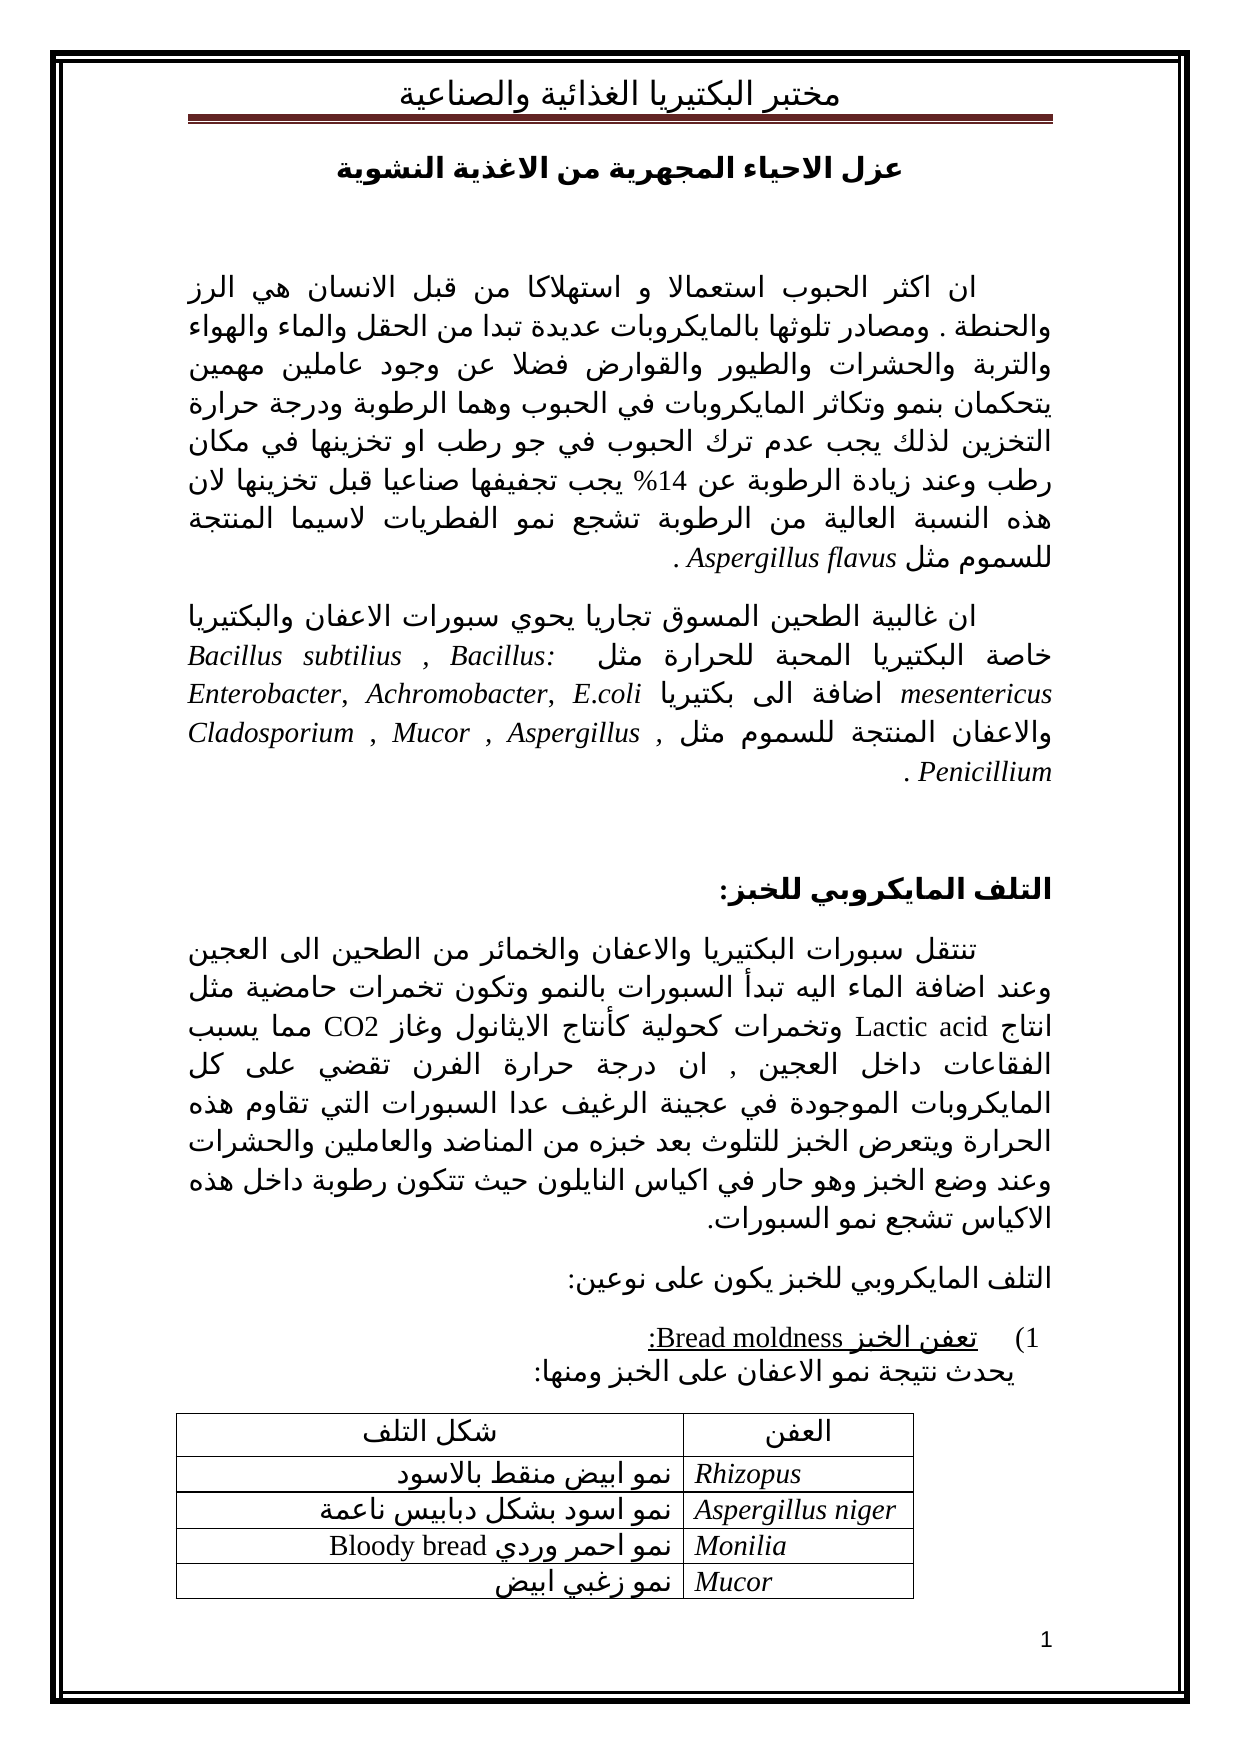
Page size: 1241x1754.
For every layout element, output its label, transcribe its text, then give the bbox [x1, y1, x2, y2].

table_cell نمو احمر وردي Bloody bread [177, 1529, 683, 1563]
table_cell Mucor [684, 1564, 913, 1598]
text تنتقل سبورات البكتيريا والاعفان والخمائر من الطحين الى العجين وعند اضافة الماء اليه تبدأ السبورات بالنمو وتكون تخمرات حامضية مثل انتاج Lactic acid وتخمرات كحولية كأنتاج الايثانول وغاز CO2 مما يسبب الفقاعات داخل العجين , ان درجة حرارة الفرن تقضي على كل المايكروبات الموجودة في عجينة الرغيف عدا السبورات التي تقاوم هذه الحرارة ويتعرض الخبز للتلوث بعد خبزه من المناضد والعاملين والحشرات وعند وضع الخبز وهو حار في اكياس النايلون حيث تتكون رطوبة داخل هذه الاكياس تشجع نمو السبورات. [187, 932, 1053, 1235]
table_cell Aspergillus [684, 1493, 913, 1527]
text التلف المايكروبي للخبز يكون على نوعين: [187, 1261, 1053, 1294]
table_header شكل التلف [177, 1414, 683, 1456]
text عزل الاحياء المجهرية من الاغذية النشوية [187, 152, 1053, 185]
text ان اكثر الحبوب استعمالا و استهلاكا من قبل الانسان هي الرز والحنطة . ومصادر تلوثها بالمايكروبات عديدة تبدا من الحقل والماء والهواء والتربة والحشرات والطيور والقوارض فضلا عن وجود عاملين مهمين يتحكمان بنمو وتكاثر المايكروبات في الحبوب وهما الرطوبة ودرجة حرارة التخزين لذلك يجب عدم ترك الحبوب في جو رطب او تخزينها في مكان رطب وعند زيادة الرطوبة عن 14% يجب تجفيفها صناعيا قبل تخزينها لان هذه النسبة العالية من الرطوبة تشجع نمو الفطريات لاسيما المنتجة للسموم مثل Aspergillus flavus . [187, 270, 1053, 574]
text ان غالبية الطحين المسوق تجاريا يحوي سبورات الاعفان والبكتيريا خاصة البكتيريا المحبة للحرارة مثل :Bacillus subtilius , Bacillus mesentericus اضافة الى بكتيريا Enterobacter, Achromobacter, E.coli والاعفان المنتجة للسموم مثل Cladosporium , Mucor , Aspergillus , Penicillium . [187, 599, 1053, 787]
table_cell Monilia [684, 1529, 913, 1563]
table_cell نمو زغبي ابيض [177, 1564, 683, 1598]
table_header العفن [684, 1414, 913, 1456]
list تعفن الخبز Bread moldness: [187, 1320, 1015, 1354]
table_cell نمو ابيض منقط بالاسود [177, 1457, 683, 1491]
text يحدث نتيجة نمو الاعفان على الخبز ومنها: [187, 1354, 1015, 1387]
table_cell نمو اسود بشكل دبابيس ناعمة [177, 1493, 683, 1527]
table_cell Rhizopus [684, 1457, 913, 1491]
text التلف المايكروبي للخبز: [187, 872, 1053, 906]
